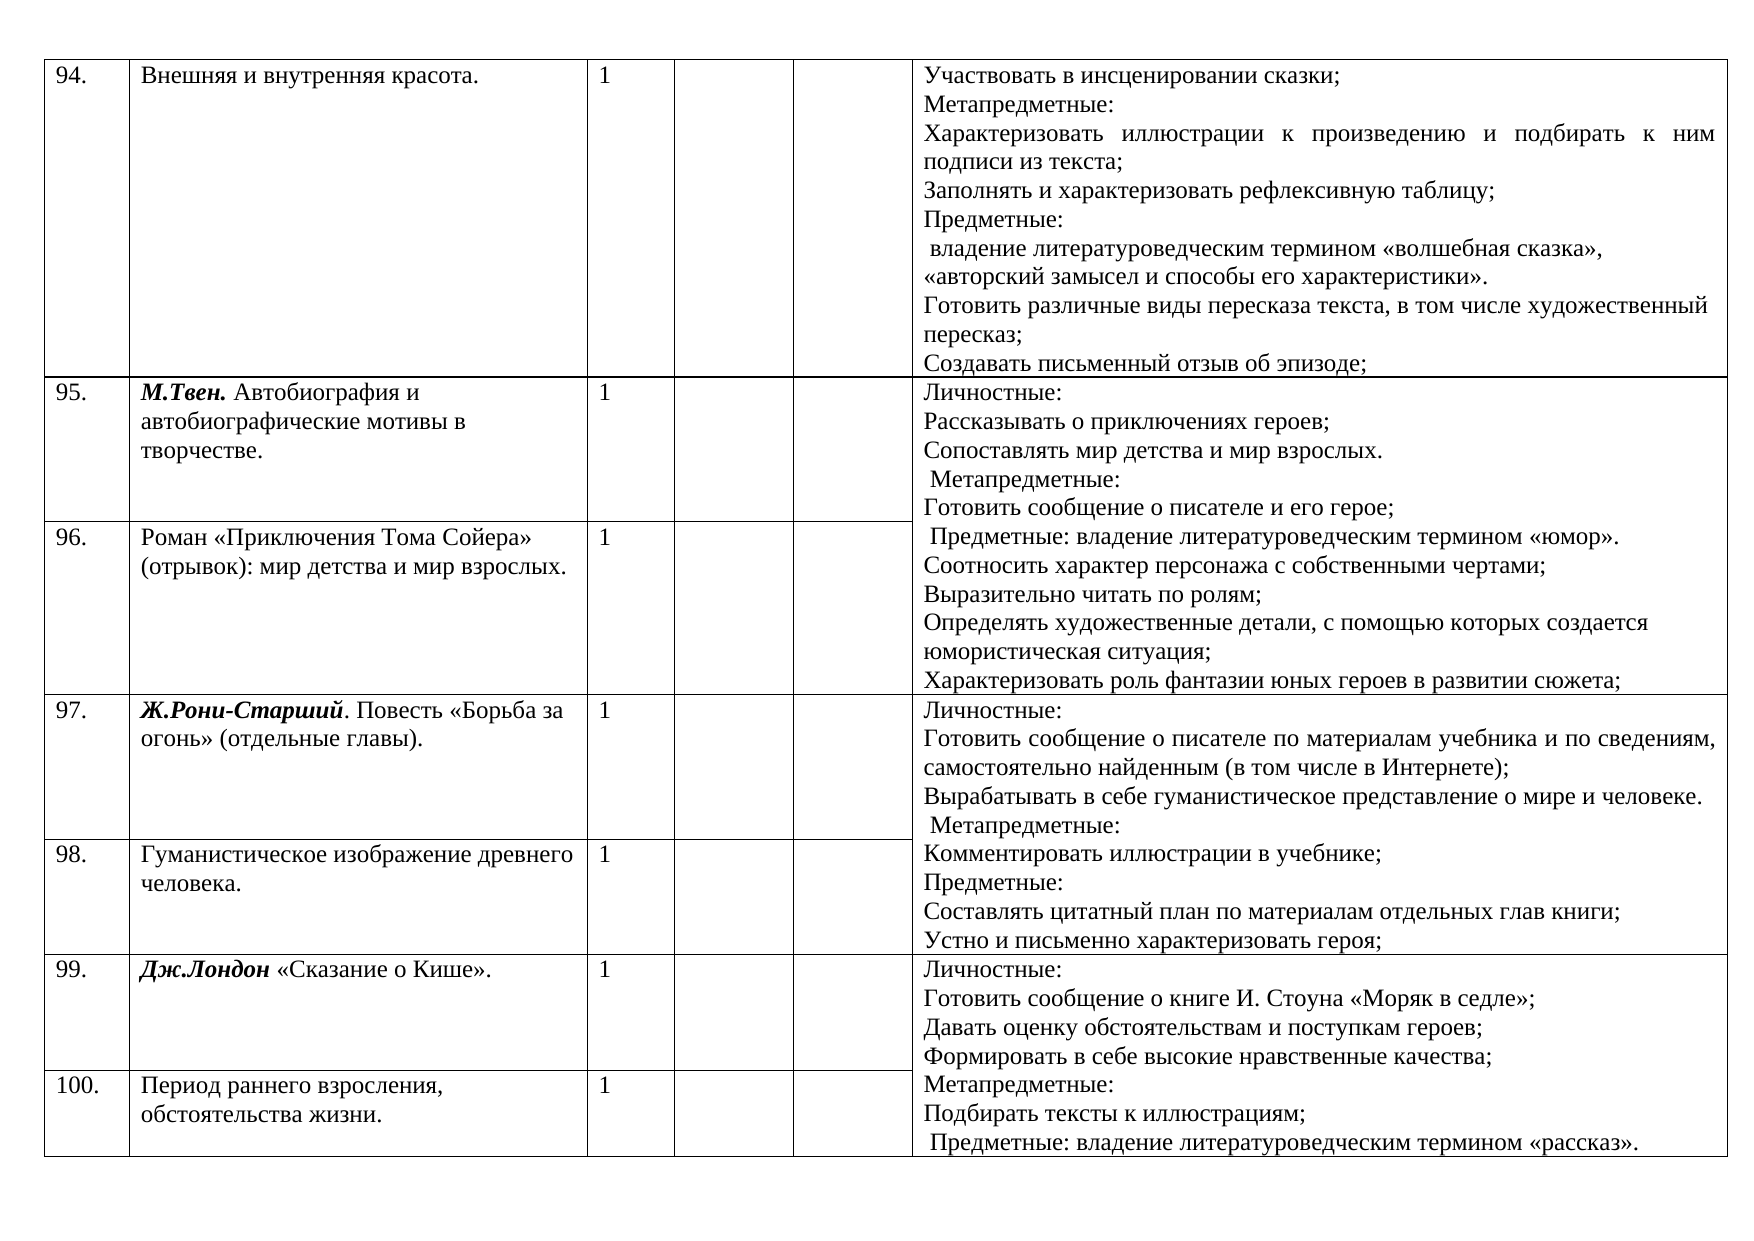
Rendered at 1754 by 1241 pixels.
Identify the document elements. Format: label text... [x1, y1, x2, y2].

table_cell [675, 378, 793, 521]
table_cell [45, 955, 129, 1069]
table_cell [794, 840, 912, 953]
table_cell [45, 1071, 129, 1156]
table_cell [675, 955, 793, 1069]
table_cell 1 [588, 378, 674, 521]
table_cell [794, 60, 912, 376]
table_cell 1 [588, 60, 674, 376]
table_cell Роман «Приключения Тома Сойера» (отрывок): мир детства и мир взрослых. [130, 522, 587, 694]
table_cell 1 [588, 695, 674, 838]
table_cell 1 [588, 1071, 674, 1156]
table_cell [794, 378, 912, 521]
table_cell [130, 1071, 587, 1156]
table_cell [675, 522, 793, 694]
table_cell М.Твен. Автобиография и автобиографические мотивы в творчестве. [130, 378, 587, 521]
table_cell Внешняя и внутренняя красота. [130, 60, 587, 376]
table_cell Ж.Рони-Старший. Повесть «Борьба за огонь» (отдельные главы). [130, 695, 587, 838]
table_cell Личностные: Готовить сообщение о книге И. Стоуна «Моряк в седле»; Давать оценку обстоятельствам и поступкам героев; Формировать в себе высокие нравственные качества; Метапредметные: Подбирать тексты к иллюстрациям; Предметные: владение литературоведческим термином «рассказ». Создавать устный и письменный портрет героя; Находить в тексте нужный эпизод и выразительно его читать; [913, 955, 1727, 1156]
table_cell [45, 522, 129, 694]
table_cell [794, 522, 912, 694]
table_cell [45, 378, 129, 521]
table_cell 1 [588, 522, 674, 694]
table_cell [913, 60, 1727, 376]
table_cell [794, 695, 912, 838]
table_cell [794, 1071, 912, 1156]
table_cell Личностные: Готовить сообщение о писателе по материалам учебника и по сведениям, самостоятельно найденным (в том числе в Интернете); Вырабатывать в себе гуманистическое представление о мире и человеке. Метапредметные: Комментировать иллюстрации в учебнике; Предметные: Составлять цитатный план по материалам отдельных глав книги; Устно и письменно характеризовать героя; [913, 695, 1727, 953]
table_cell Личностные: Рассказывать о приключениях героев; Сопоставлять мир детства и мир взрослых. Метапредметные: Готовить сообщение о писателе и его герое; Предметные: владение литературоведческим термином «юмор». Соотносить характер персонажа с собственными чертами; Выразительно читать по ролям; Определять художественные детали, с помощью которых создается юмористическая ситуация; Характеризовать роль фантазии юных героев в развитии сюжета; [913, 378, 1727, 694]
table_cell Дж.Лондон «Сказание о Кише». [130, 955, 587, 1069]
table_cell 1 [588, 840, 674, 953]
table_cell [794, 955, 912, 1069]
table_cell [45, 840, 129, 953]
table_cell [45, 695, 129, 838]
table_cell [45, 60, 129, 376]
table_cell [675, 840, 793, 953]
table_cell [675, 1071, 793, 1156]
table_cell [675, 695, 793, 838]
table_cell 1 [588, 955, 674, 1069]
table_cell Гуманистическое изображение древнего человека. [130, 840, 587, 953]
table_cell [675, 60, 793, 376]
